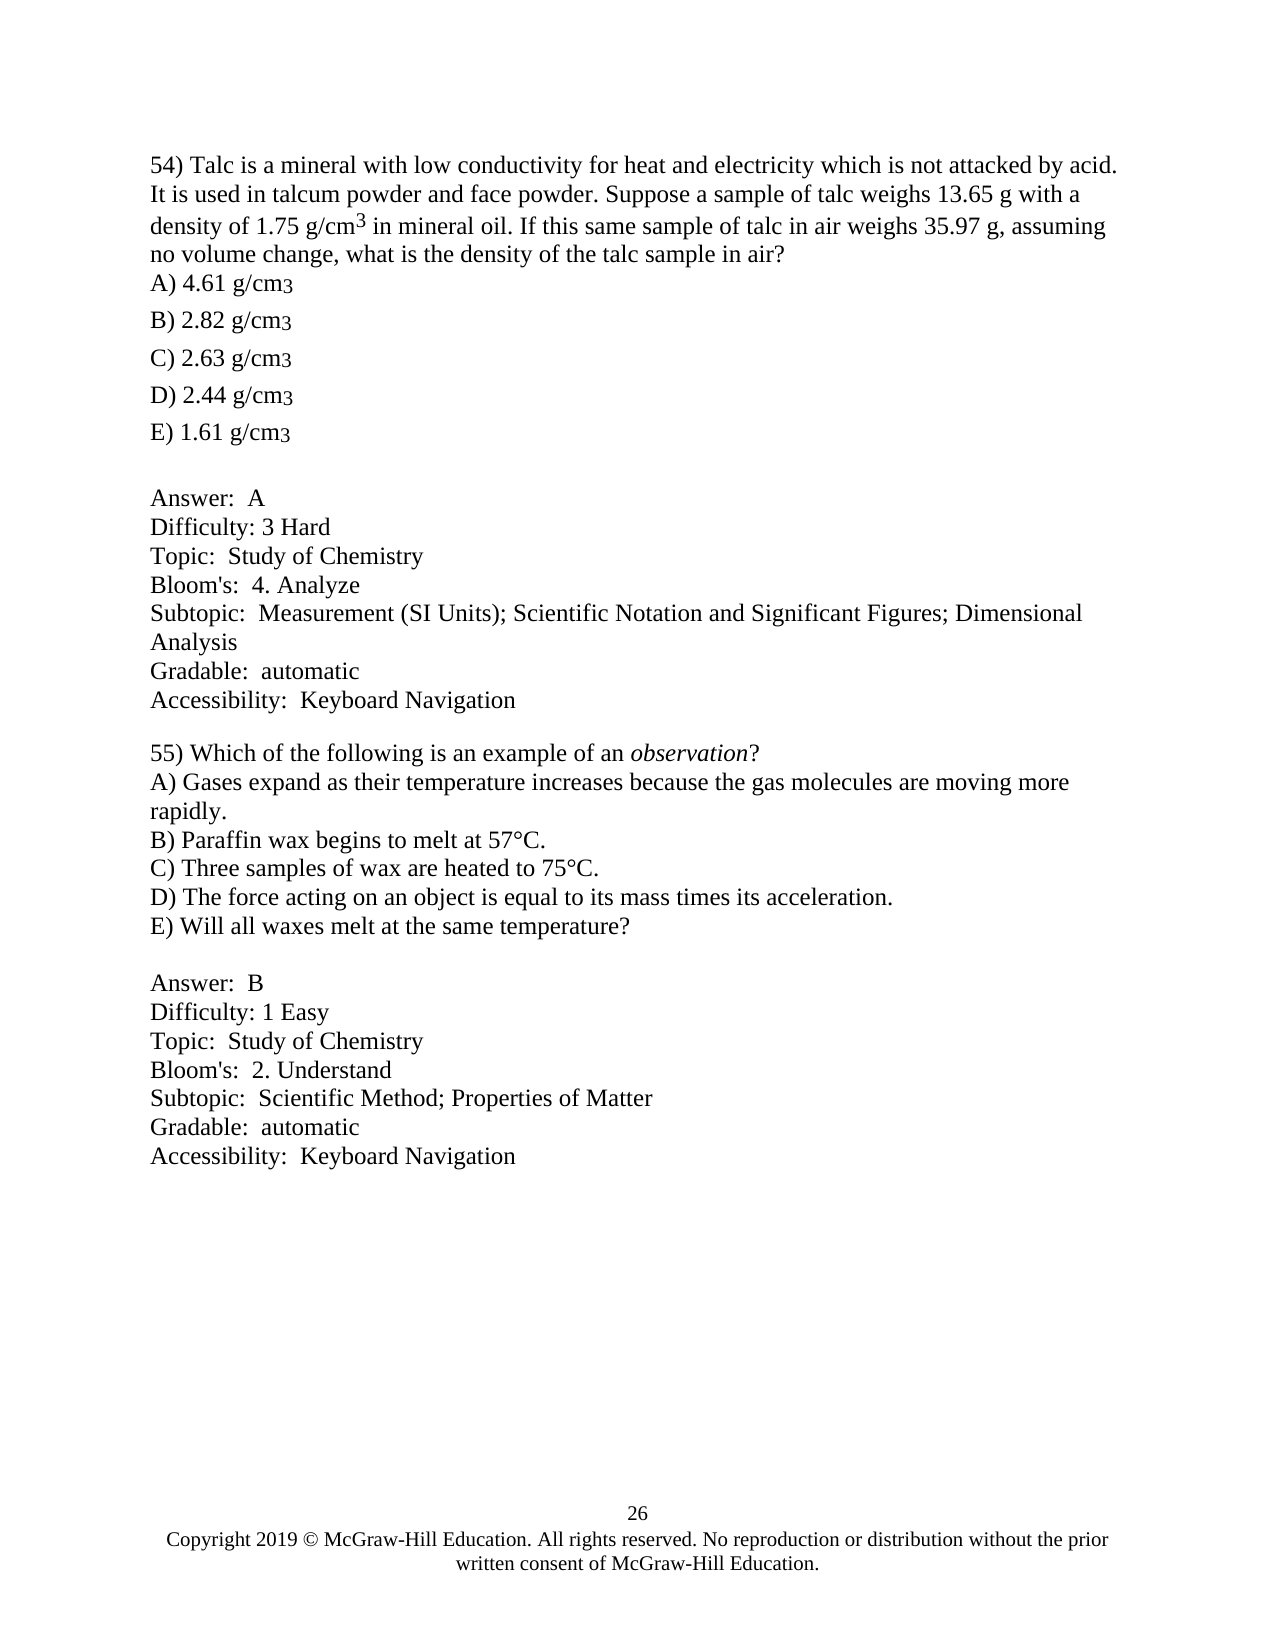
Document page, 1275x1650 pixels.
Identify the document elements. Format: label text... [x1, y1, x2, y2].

text Subtopic: Scientific Method; Properties of Matter [150, 1083, 1125, 1112]
text A) 4.61 g/cm3 [150, 268, 1125, 306]
text B) 2.82 g/cm3 [150, 306, 1125, 343]
text Subtopic: Measurement (SI Units); Scientific Notation and Significant Figures; Dimensional Analysis [150, 598, 1125, 656]
text E) Will all waxes melt at the same temperature? [150, 911, 1125, 940]
text Bloom's: 4. Analyze [150, 570, 1125, 598]
text C) 2.63 g/cm3 [150, 343, 1125, 380]
text Accessibility: Keyboard Navigation [150, 685, 1125, 713]
text Gradable: automatic [150, 1112, 1125, 1141]
text Topic: Study of Chemistry [150, 541, 1125, 570]
text Bloom's: 2. Understand [150, 1055, 1125, 1083]
text Answer: A [150, 483, 1125, 512]
text 55) Which of the following is an example of an observation? [150, 738, 1125, 767]
text Topic: Study of Chemistry [150, 1026, 1125, 1055]
text B) Paraffin wax begins to melt at 57°C. [150, 825, 1125, 853]
text Difficulty: 1 Easy [150, 997, 1125, 1026]
text 54) Talc is a mineral with low conductivity for heat and electricity which is not attacked by acid. It is used in talcum powder and face powder. Suppose a sample of talc weighs 13.65 g with a density of 1.75 g/cm3 in mineral oil. If this same sample of talc in air weighs 35.97 g, assuming no volume change, what is the density of the talc sample in air? [150, 150, 1125, 268]
text A) Gases expand as their temperature increases because the gas molecules are moving more rapidly. [150, 767, 1125, 825]
text Gradable: automatic [150, 656, 1125, 685]
text D) 2.44 g/cm3 [150, 380, 1125, 417]
text Difficulty: 3 Hard [150, 512, 1125, 541]
text E) 1.61 g/cm3 [150, 417, 1125, 455]
text Accessibility: Keyboard Navigation [150, 1141, 1125, 1170]
text Answer: B [150, 968, 1125, 997]
text C) Three samples of wax are heated to 75°C. [150, 853, 1125, 882]
text D) The force acting on an object is equal to its mass times its acceleration. [150, 882, 1125, 911]
